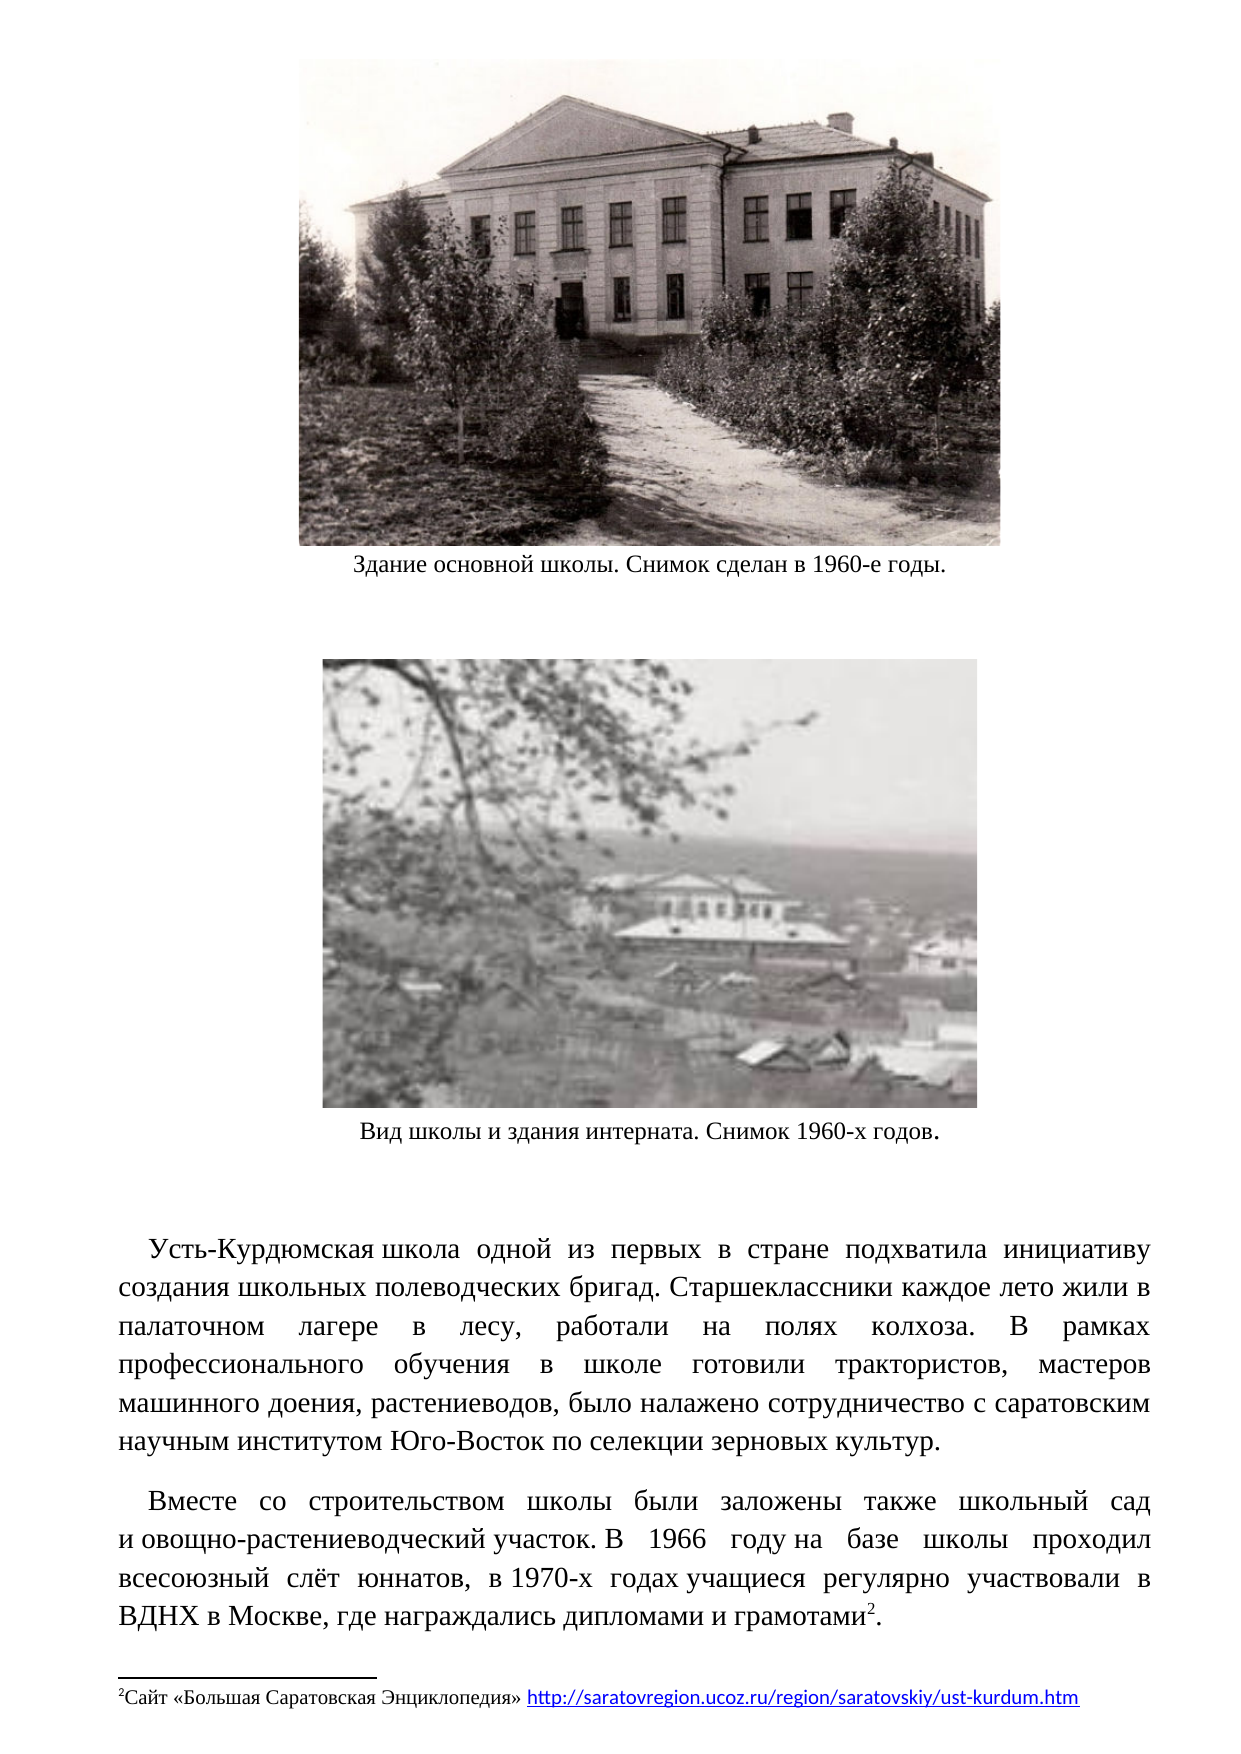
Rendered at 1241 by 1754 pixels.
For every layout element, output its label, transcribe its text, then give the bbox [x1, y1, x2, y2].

text Вид школы и здания интерната. Снимок 1960-х годов. [118, 1112, 1152, 1146]
picture [322, 659, 978, 1108]
text Вместе со строительством школы были заложены также школьный сад и овощно-растениеводческий участок. В 1966 году на базе школы проходил всесоюзный слёт юннатов, в 1970-х годах учащиеся регулярно участвовали в ВДНХ в Москве, где награждались дипломами и грамотами. [118, 1483, 1152, 1632]
text Здание основной школы. Снимок сделан в 1960-е годы. [118, 549, 1152, 578]
text Усть-Курдюмская школа одной из первых в стране подхватила инициативу создания школьных полеводческих бригад. Старшеклассники каждое лето жили в палаточном лагере в лесу, работали на полях колхоза. В рамках профессионального обучения в школе готовили трактористов, мастеров машинного доения, растениеводов, было налажено сотрудничество с саратовским научным институтом Юго-Восток по селекции зерновых культур. [118, 1231, 1152, 1457]
picture [298, 59, 1001, 546]
